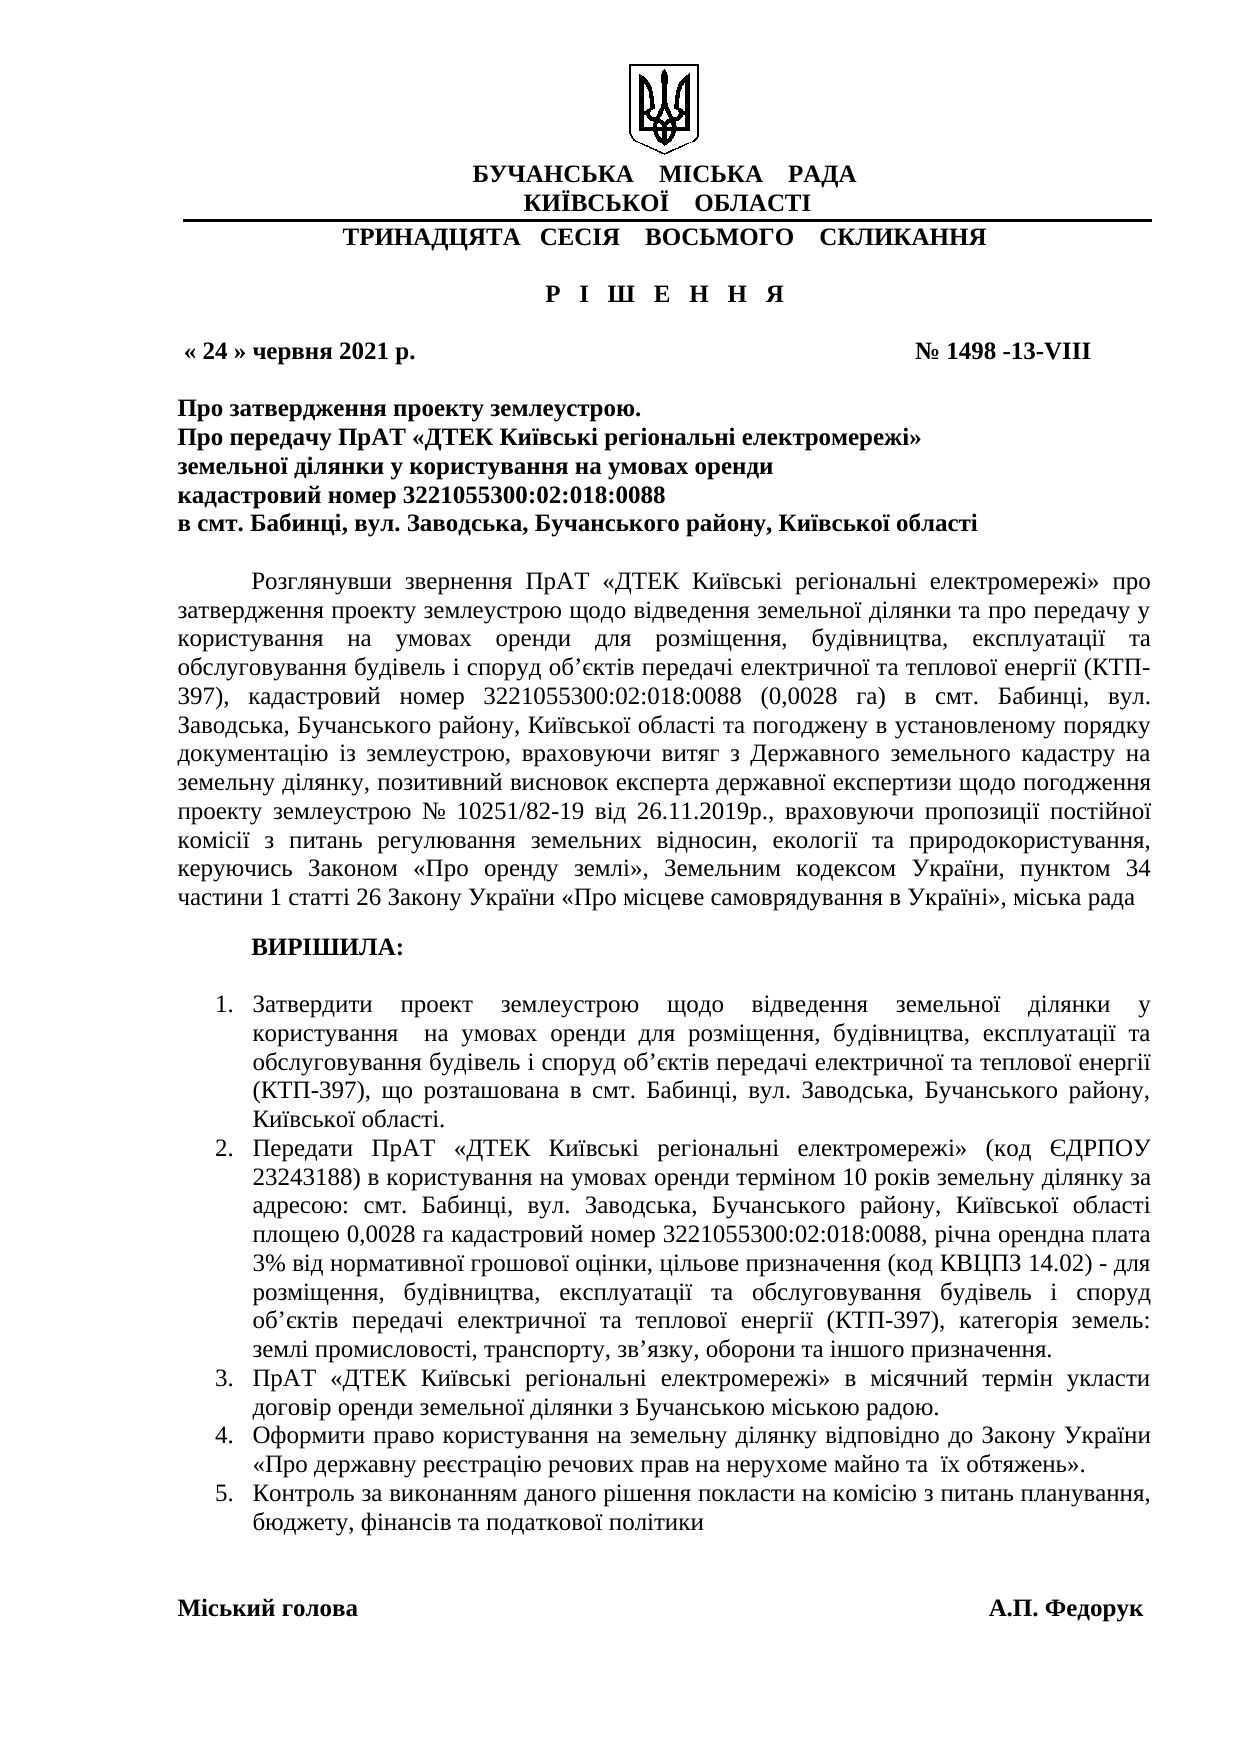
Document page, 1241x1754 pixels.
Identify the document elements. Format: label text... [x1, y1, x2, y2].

text Про передачу ПрАТ «ДТЕК Київські регіональні електромережі» [177, 422, 1152, 451]
text земельної ділянки у користування на умовах оренди [177, 451, 1152, 480]
text ВИРІШИЛА: [177, 932, 1152, 961]
text « 24 » червня 2021 р. № 1498 -13-VIIІ [177, 336, 1152, 365]
text КИЇВСЬКОЇ ОБЛАСТІ [183, 188, 1152, 219]
text Розглянувши звернення ПрАТ «ДТЕК Київські регіональні електромережі» про затвердження проекту землеустрою щодо відведення земельної ділянки та про передачу у користування на умовах оренди для розміщення, будівництва, експлуатації та обслуговування будівель і споруд об’єктів передачі електричної та теплової енергії (КТП-397), кадастровий номер 3221055300:02:018:0088 (0,0028 га) в смт. Бабинці, вул. Заводська, Бучанського району, Київської області та погоджену в установленому порядку документацію із землеустрою, враховуючи витяг з Державного земельного кадастру на земельну ділянку, позитивний висновок експерта державної експертизи щодо погодження проекту землеустрою № 10251/82-19 від 26.11.2019р., враховуючи пропозиції постійної комісії з питань регулювання земельних відносин, екології та природокористування, керуючись Законом «Про оренду землі», Земельним кодексом України, пунктом 34 частини 1 статті 26 Закону України «Про місцеве самоврядування в Україні», міська рада [177, 566, 1152, 911]
list Контроль за виконанням даного рішення покласти на комісію з питань планування, бюджету, фінансів та податкової політики [215, 1478, 1152, 1536]
text Р І Ш Е Н Н Я [177, 279, 1152, 308]
text ТРИНАДЦЯТА СЕСІЯ ВОСЬМОГО СКЛИКАННЯ [177, 222, 1152, 251]
list Передати ПрАТ «ДТЕК Київські регіональні електромережі» (код ЄДРПОУ 23243188) в користування на умовах оренди терміном 10 років земельну ділянку за адресою: смт. Бабинці, вул. Заводська, Бучанського району, Київської області площею 0,0028 га кадастровий номер 3221055300:02:018:0088, річна орендна плата 3% від нормативної грошової оцінки, цільове призначення (код КВЦПЗ 14.02) - для розміщення, будівництва, експлуатації та обслуговування будівель і споруд об’єктів передачі електричної та теплової енергії (КТП-397), категорія земель: землі промисловості, транспорту, зв’язку, оборони та іншого призначення. [215, 1133, 1152, 1363]
list Оформити право користування на земельну ділянку відповідно до Закону України «Про державну реєстрацію речових прав на нерухоме майно та їх обтяжень». [215, 1421, 1152, 1478]
list ПрАТ «ДТЕК Київські регіональні електромережі» в місячний термін укласти договір оренди земельної ділянки з Бучанською міською радою. [215, 1363, 1152, 1421]
text в смт. Бабинці, вул. Заводська, Бучанського району, Київської області [177, 508, 1152, 537]
list Затвердити проект землеустрою щодо відведення земельної ділянки у користування на умовах оренди для розміщення, будівництва, експлуатації та обслуговування будівель і споруд об’єктів передачі електричної та теплової енергії (КТП-397), що розташована в смт. Бабинці, вул. Заводська, Бучанського району, Київської області. [215, 989, 1152, 1133]
text Про затвердження проекту землеустрою. [177, 393, 1152, 422]
text БУЧАНСЬКА МІСЬКА РАДА [177, 159, 1152, 188]
text кадастровий номер 3221055300:02:018:0088 [177, 480, 1152, 508]
text Міський голова А.П. Федорук [177, 1593, 1152, 1622]
